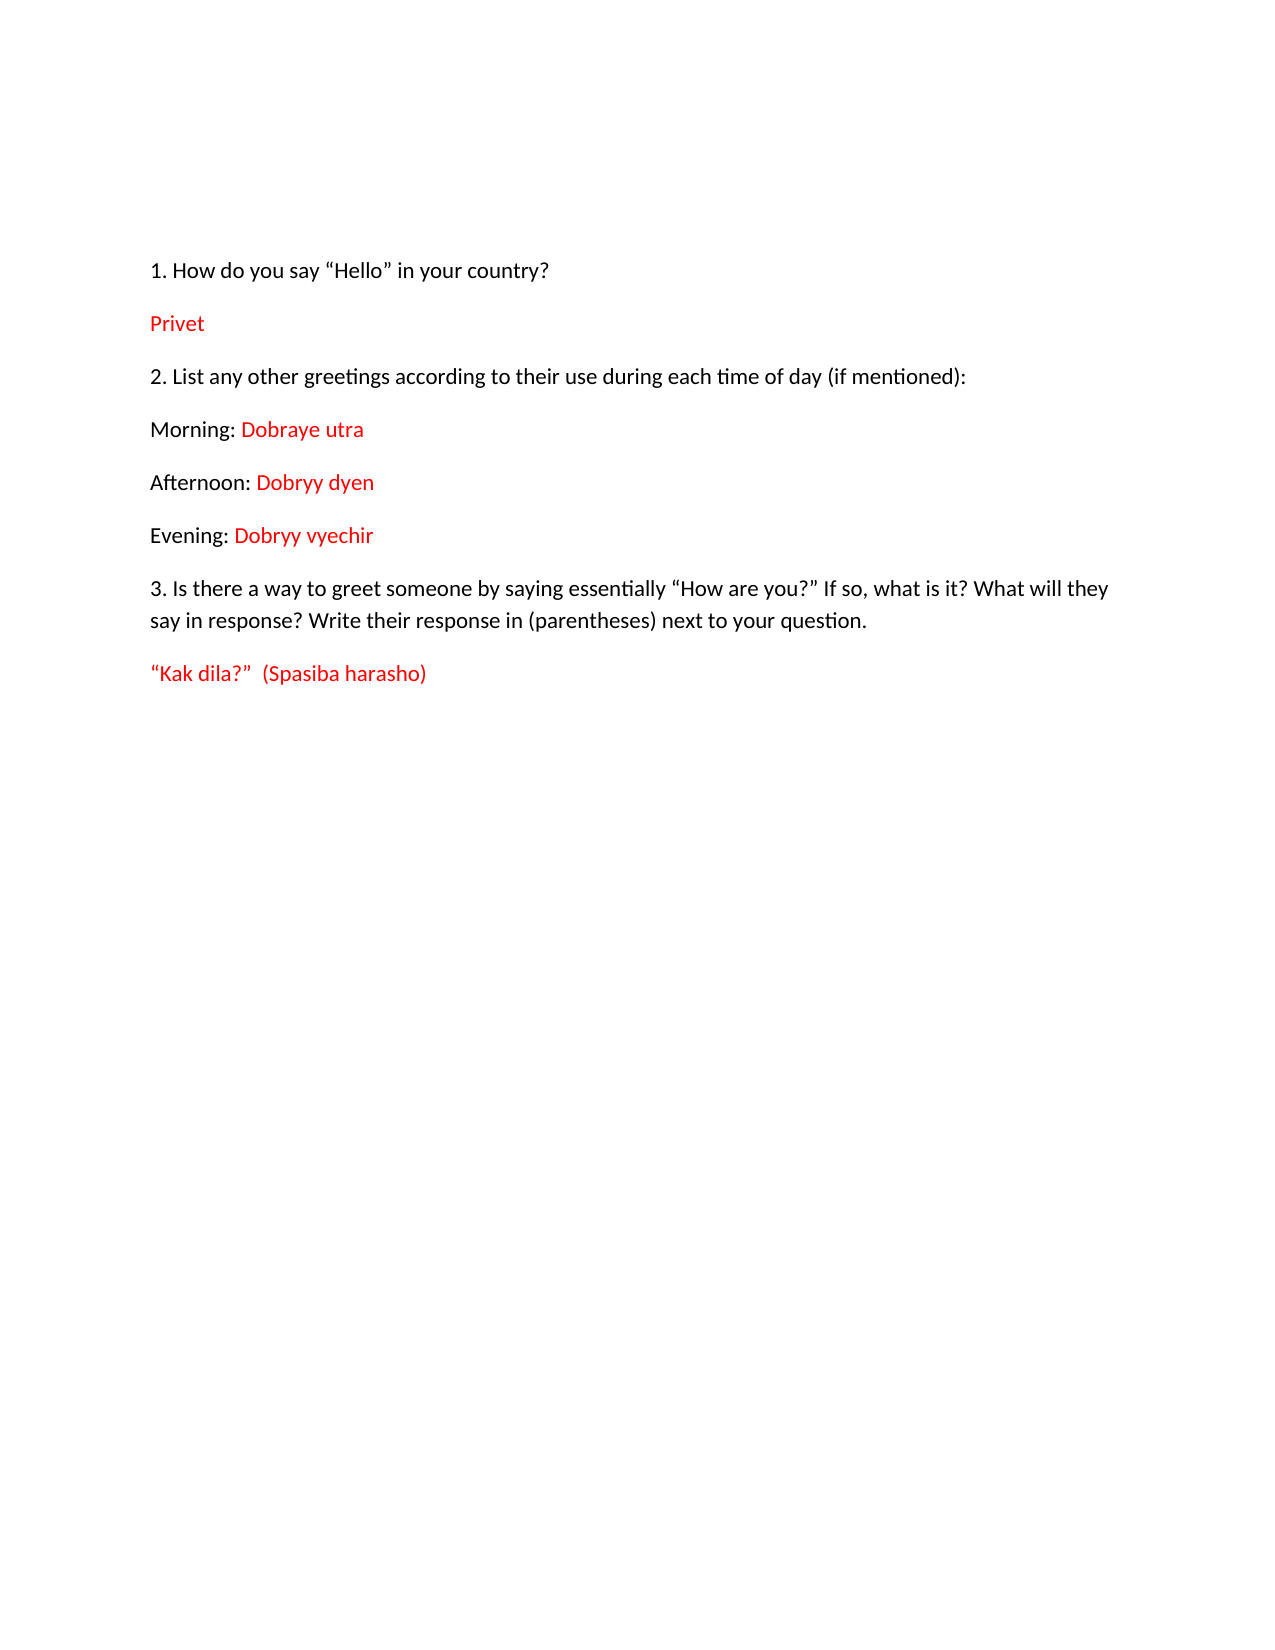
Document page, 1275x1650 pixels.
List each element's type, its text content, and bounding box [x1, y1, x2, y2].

text 1. How do you say “Hello” in your country? [150, 256, 1125, 284]
text Morning: Dobraye utra [150, 415, 1125, 443]
text 3. Is there a way to greet someone by saying essentially “How are you?” If so, what is it? What will they say in response? Write their response in (parentheses) next to your question. [150, 574, 1125, 634]
text Evening: Dobryy vyechir [150, 521, 1125, 549]
text Privet [150, 309, 1125, 337]
text Afternoon: Dobryy dyen [150, 468, 1125, 496]
text 2. List any other greetings according to their use during each time of day (if mentioned): [150, 362, 1125, 390]
text “Kak dila?” (Spasiba harasho) [150, 659, 1125, 687]
